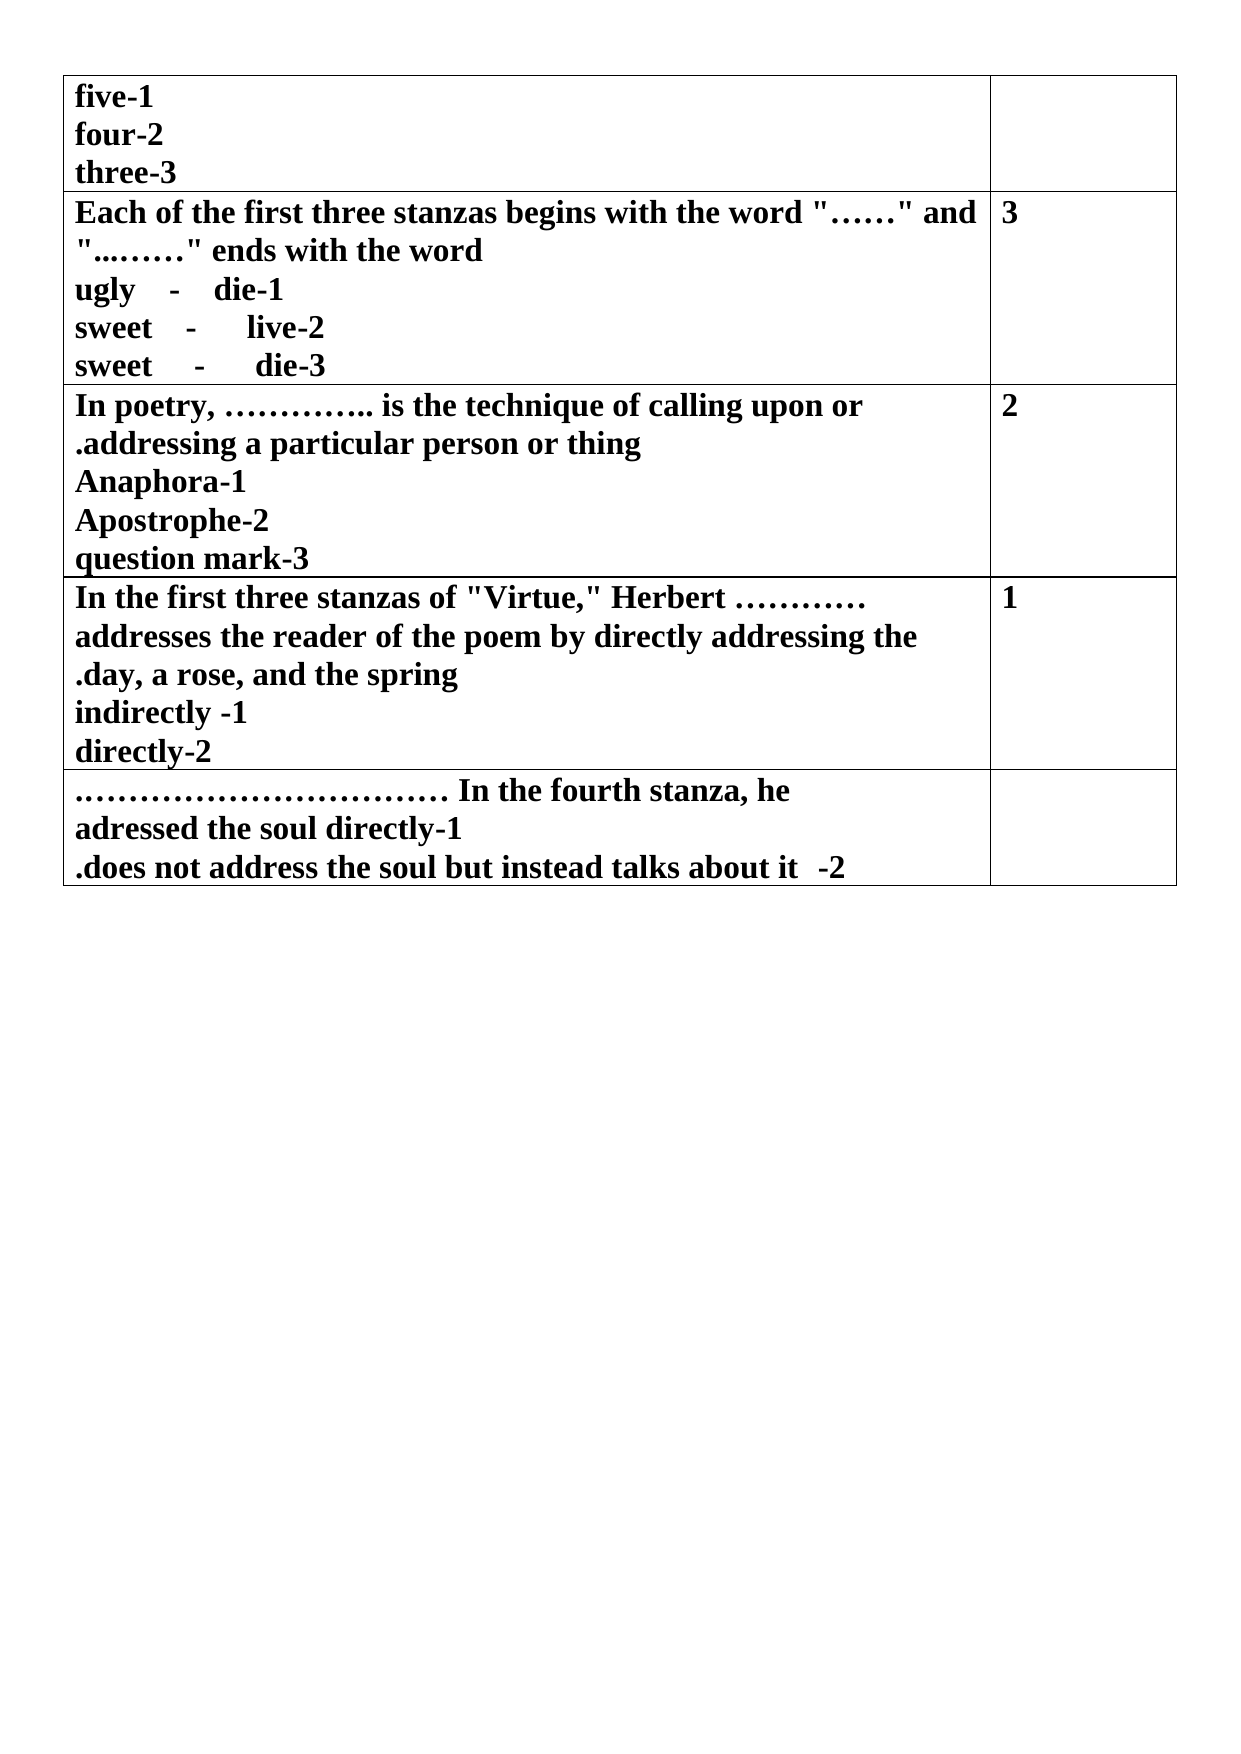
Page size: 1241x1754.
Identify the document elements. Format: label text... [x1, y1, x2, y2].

table_cell In the fourth stanza, he ……………………………. 1-adressed the soul directly 2- does not address the soul but instead talks about it. [64, 770, 990, 885]
table_cell 1 [991, 578, 1176, 769]
table_cell [991, 770, 1176, 885]
table_cell 3 [991, 192, 1176, 384]
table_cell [64, 76, 990, 191]
table_cell In poetry, ………….. is the technique of calling upon or addressing a particular person or thing. 1-Anaphora 2-Apostrophe 3-question mark [64, 385, 990, 576]
table_cell 2 [991, 385, 1176, 576]
table_cell In the first three stanzas of "Virtue," Herbert …………addresses the reader of the poem by directly addressing the day, a rose, and the spring. 1- indirectly 2-directly [64, 578, 990, 769]
table_cell Each of the first three stanzas begins with the word "……" and ends with the word "……..." 1-ugly - die 2-sweet - live 3-sweet - die [64, 192, 990, 384]
table_cell 3 [991, 76, 1176, 191]
